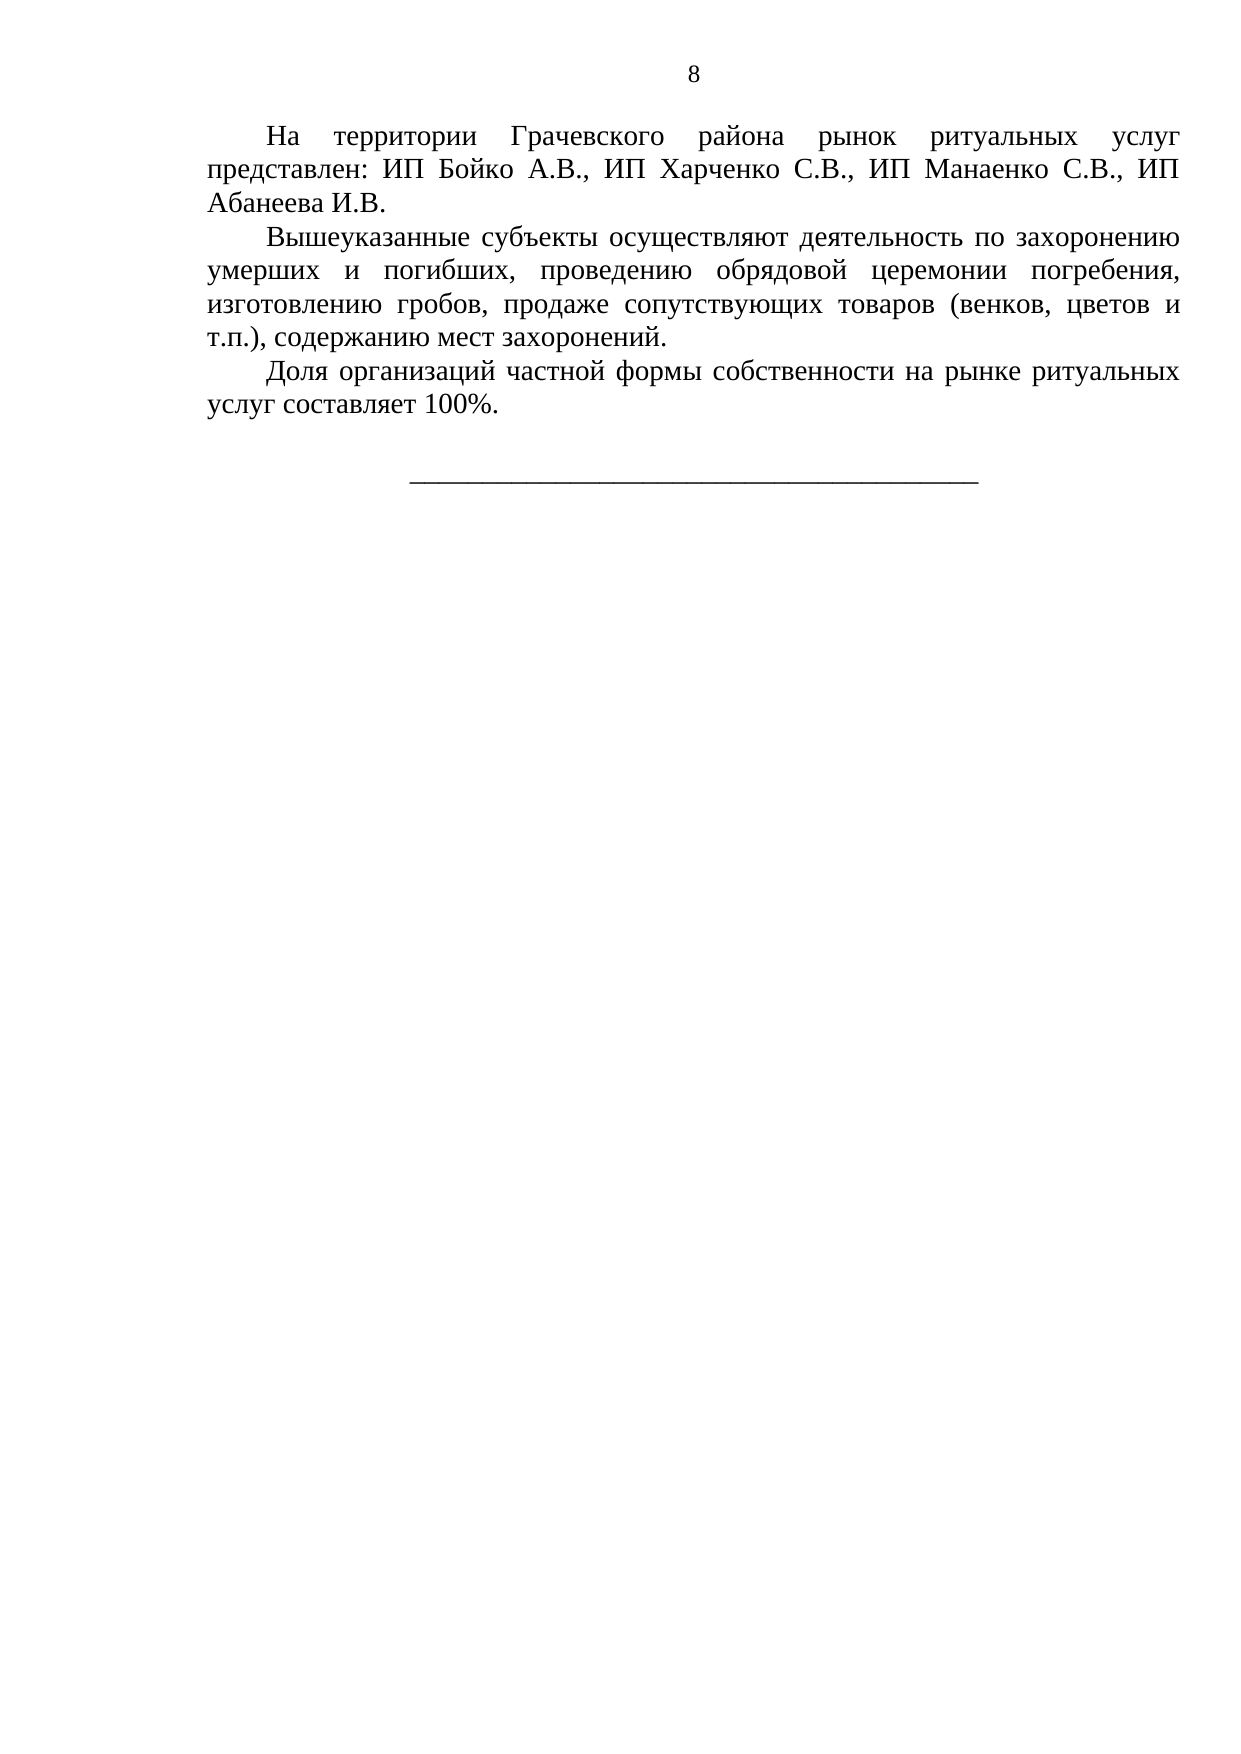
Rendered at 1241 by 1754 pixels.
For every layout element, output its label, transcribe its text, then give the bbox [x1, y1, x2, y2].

text _______________________________________ [207, 453, 1181, 487]
text На территории Грачевского района рынок ритуальных услуг представлен: ИП Бойко А.В., ИП Харченко С.В., ИП Манаенко С.В., ИП Абанеева И.В. [207, 118, 1181, 219]
text Доля организаций частной формы собственности на рынке ритуальных услуг составляет 100%. [207, 353, 1181, 420]
text Вышеуказанные субъекты осуществляют деятельность по захоронению умерших и погибших, проведению обрядовой церемонии погребения, изготовлению гробов, продаже сопутствующих товаров (венков, цветов и т.п.), содержанию мест захоронений. [207, 219, 1181, 353]
